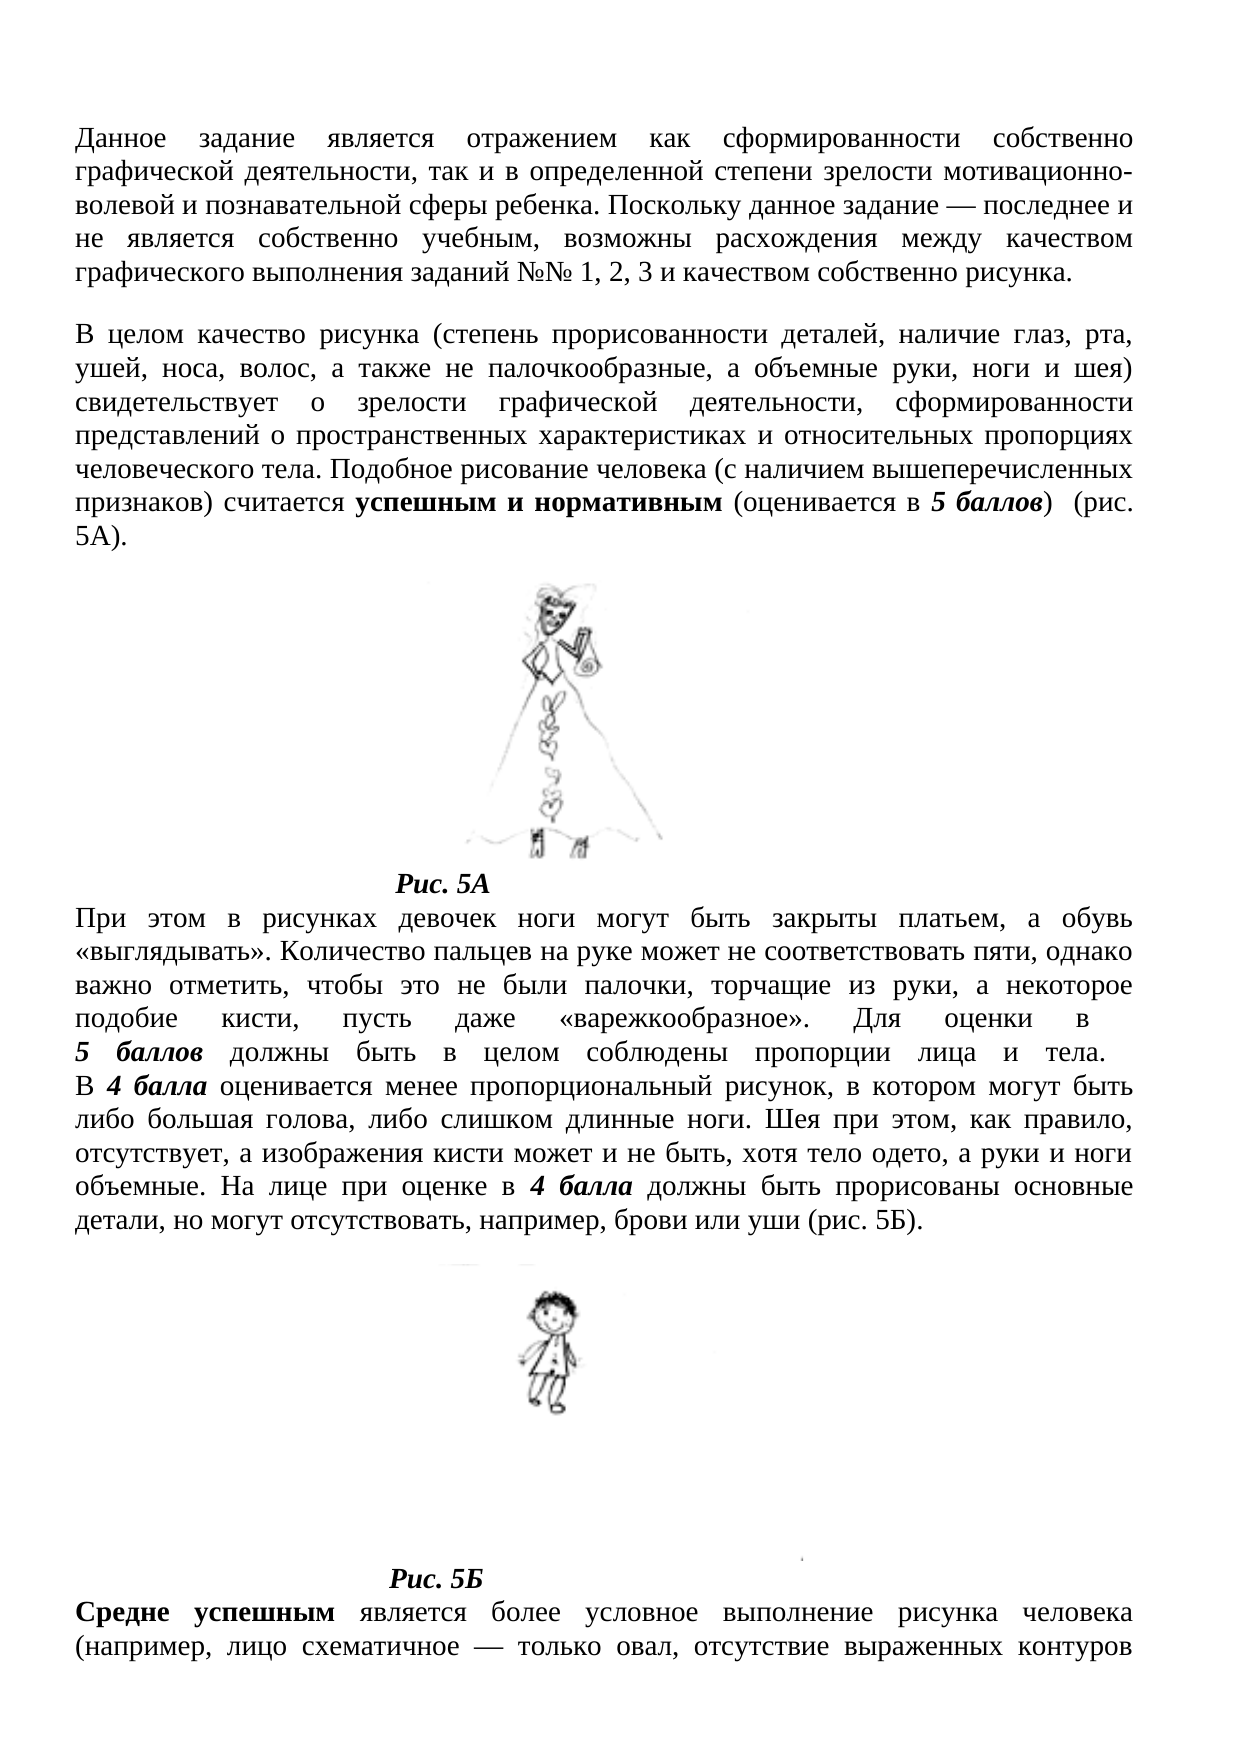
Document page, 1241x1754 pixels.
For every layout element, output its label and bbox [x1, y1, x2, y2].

table_header [59, 75, 1149, 1677]
picture [395, 580, 797, 867]
picture [388, 1264, 804, 1561]
